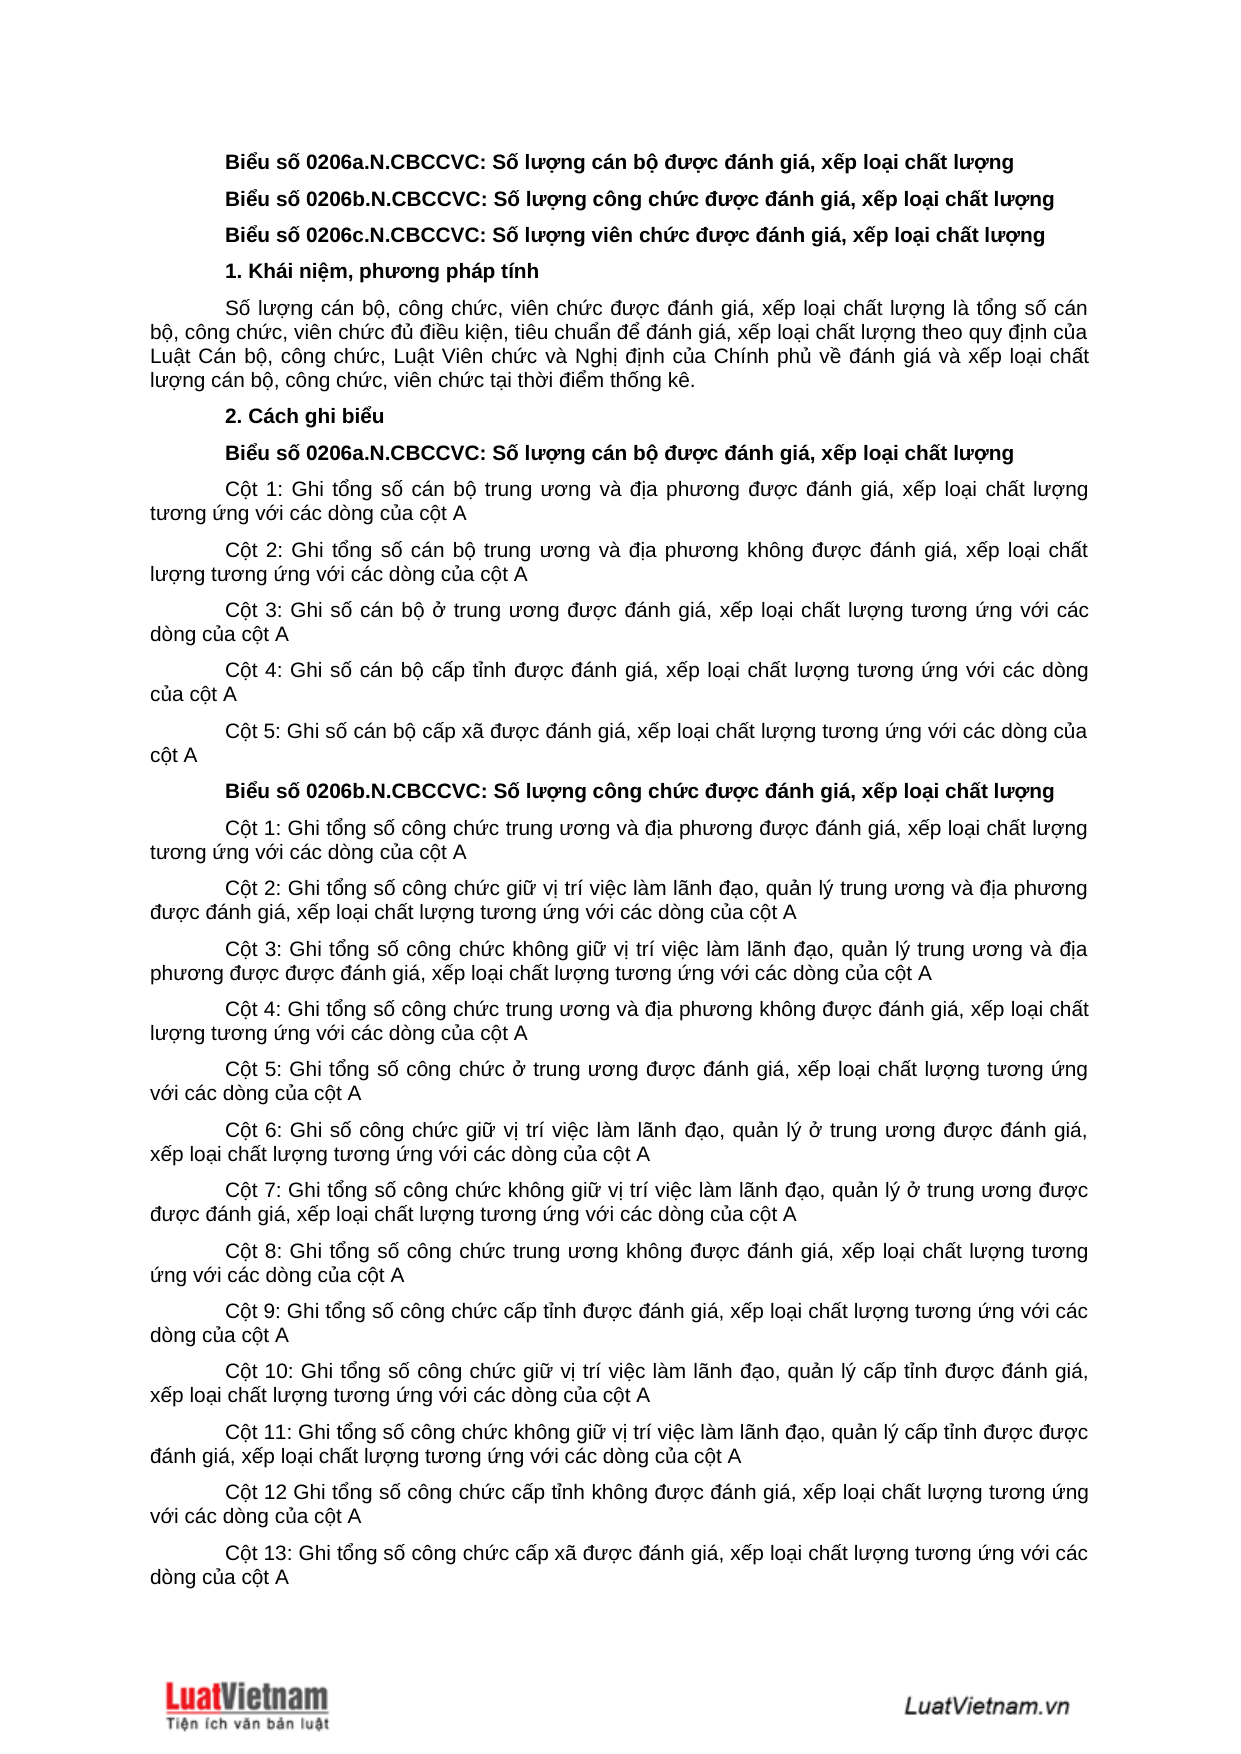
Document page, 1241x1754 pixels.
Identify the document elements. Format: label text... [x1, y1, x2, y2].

text 2. Cách ghi biểu [150, 404, 1090, 428]
text Cột 1: Ghi tổng số công chức trung ương và địa phương được đánh giá, xếp loại chất lượng tương ứng với các dòng của cột A [150, 816, 1090, 863]
text Biểu số 0206b.N.CBCCVC: Số lượng công chức được đánh giá, xếp loại chất lượng [150, 186, 1090, 210]
text Cột 7: Ghi tổng số công chức không giữ vị trí việc làm lãnh đạo, quản lý ở trung ương được được đánh giá, xếp loại chất lượng tương ứng với các dòng của cột A [150, 1178, 1090, 1226]
text Cột 1: Ghi tổng số cán bộ trung ương và địa phương được đánh giá, xếp loại chất lượng tương ứng với các dòng của cột A [150, 477, 1090, 525]
text Cột 11: Ghi tổng số công chức không giữ vị trí việc làm lãnh đạo, quản lý cấp tỉnh được được đánh giá, xếp loại chất lượng tương ứng với các dòng của cột A [150, 1420, 1090, 1468]
text Cột 9: Ghi tổng số công chức cấp tỉnh được đánh giá, xếp loại chất lượng tương ứng với các dòng của cột A [150, 1299, 1090, 1347]
text Cột 10: Ghi tổng số công chức giữ vị trí việc làm lãnh đạo, quản lý cấp tỉnh được đánh giá, xếp loại chất lượng tương ứng với các dòng của cột A [150, 1359, 1090, 1407]
text Cột 13: Ghi tổng số công chức cấp xã được đánh giá, xếp loại chất lượng tương ứng với các dòng của cột A [150, 1541, 1090, 1588]
text Biểu số 0206b.N.CBCCVC: Số lượng công chức được đánh giá, xếp loại chất lượng [150, 779, 1090, 803]
text Biểu số 0206a.N.CBCCVC: Số lượng cán bộ được đánh giá, xếp loại chất lượng [150, 150, 1090, 174]
text Cột 4: Ghi số cán bộ cấp tỉnh được đánh giá, xếp loại chất lượng tương ứng với các dòng của cột A [150, 658, 1090, 706]
text Cột 2: Ghi tổng số công chức giữ vị trí việc làm lãnh đạo, quản lý trung ương và địa phương được đánh giá, xếp loại chất lượng tương ứng với các dòng của cột A [150, 876, 1090, 924]
text Cột 12 Ghi tổng số công chức cấp tỉnh không được đánh giá, xếp loại chất lượng tương ứng với các dòng của cột A [150, 1480, 1090, 1528]
text Cột 6: Ghi số công chức giữ vị trí việc làm lãnh đạo, quản lý ở trung ương được đánh giá, xếp loại chất lượng tương ứng với các dòng của cột A [150, 1118, 1090, 1166]
picture [150, 1660, 1089, 1754]
text Cột 3: Ghi số cán bộ ở trung ương được đánh giá, xếp loại chất lượng tương ứng với các dòng của cột A [150, 598, 1090, 646]
text Số lượng cán bộ, công chức, viên chức được đánh giá, xếp loại chất lượng là tổng số cán bộ, công chức, viên chức đủ điều kiện, tiêu chuẩn để đánh giá, xếp loại chất lượng theo quy định của Luật Cán bộ, công chức, Luật Viên chức và Nghị định của Chính phủ về đánh giá và xếp loại chất lượng cán bộ, công chức, viên chức tại thời điểm thống kê. [150, 296, 1090, 392]
text 1. Khái niệm, phương pháp tính [150, 259, 1090, 283]
text Biểu số 0206c.N.CBCCVC: Số lượng viên chức được đánh giá, xếp loại chất lượng [150, 223, 1090, 247]
text Cột 2: Ghi tổng số cán bộ trung ương và địa phương không được đánh giá, xếp loại chất lượng tương ứng với các dòng của cột A [150, 537, 1090, 585]
text Cột 3: Ghi tổng số công chức không giữ vị trí việc làm lãnh đạo, quản lý trung ương và địa phương được được đánh giá, xếp loại chất lượng tương ứng với các dòng của cột A [150, 936, 1090, 984]
text Cột 4: Ghi tổng số công chức trung ương và địa phương không được đánh giá, xếp loại chất lượng tương ứng với các dòng của cột A [150, 997, 1090, 1045]
text Biểu số 0206a.N.CBCCVC: Số lượng cán bộ được đánh giá, xếp loại chất lượng [150, 441, 1090, 464]
text Cột 5: Ghi tổng số công chức ở trung ương được đánh giá, xếp loại chất lượng tương ứng với các dòng của cột A [150, 1057, 1090, 1105]
text Cột 8: Ghi tổng số công chức trung ương không được đánh giá, xếp loại chất lượng tương ứng với các dòng của cột A [150, 1238, 1090, 1286]
text Cột 5: Ghi số cán bộ cấp xã được đánh giá, xếp loại chất lượng tương ứng với các dòng của cột A [150, 719, 1090, 767]
